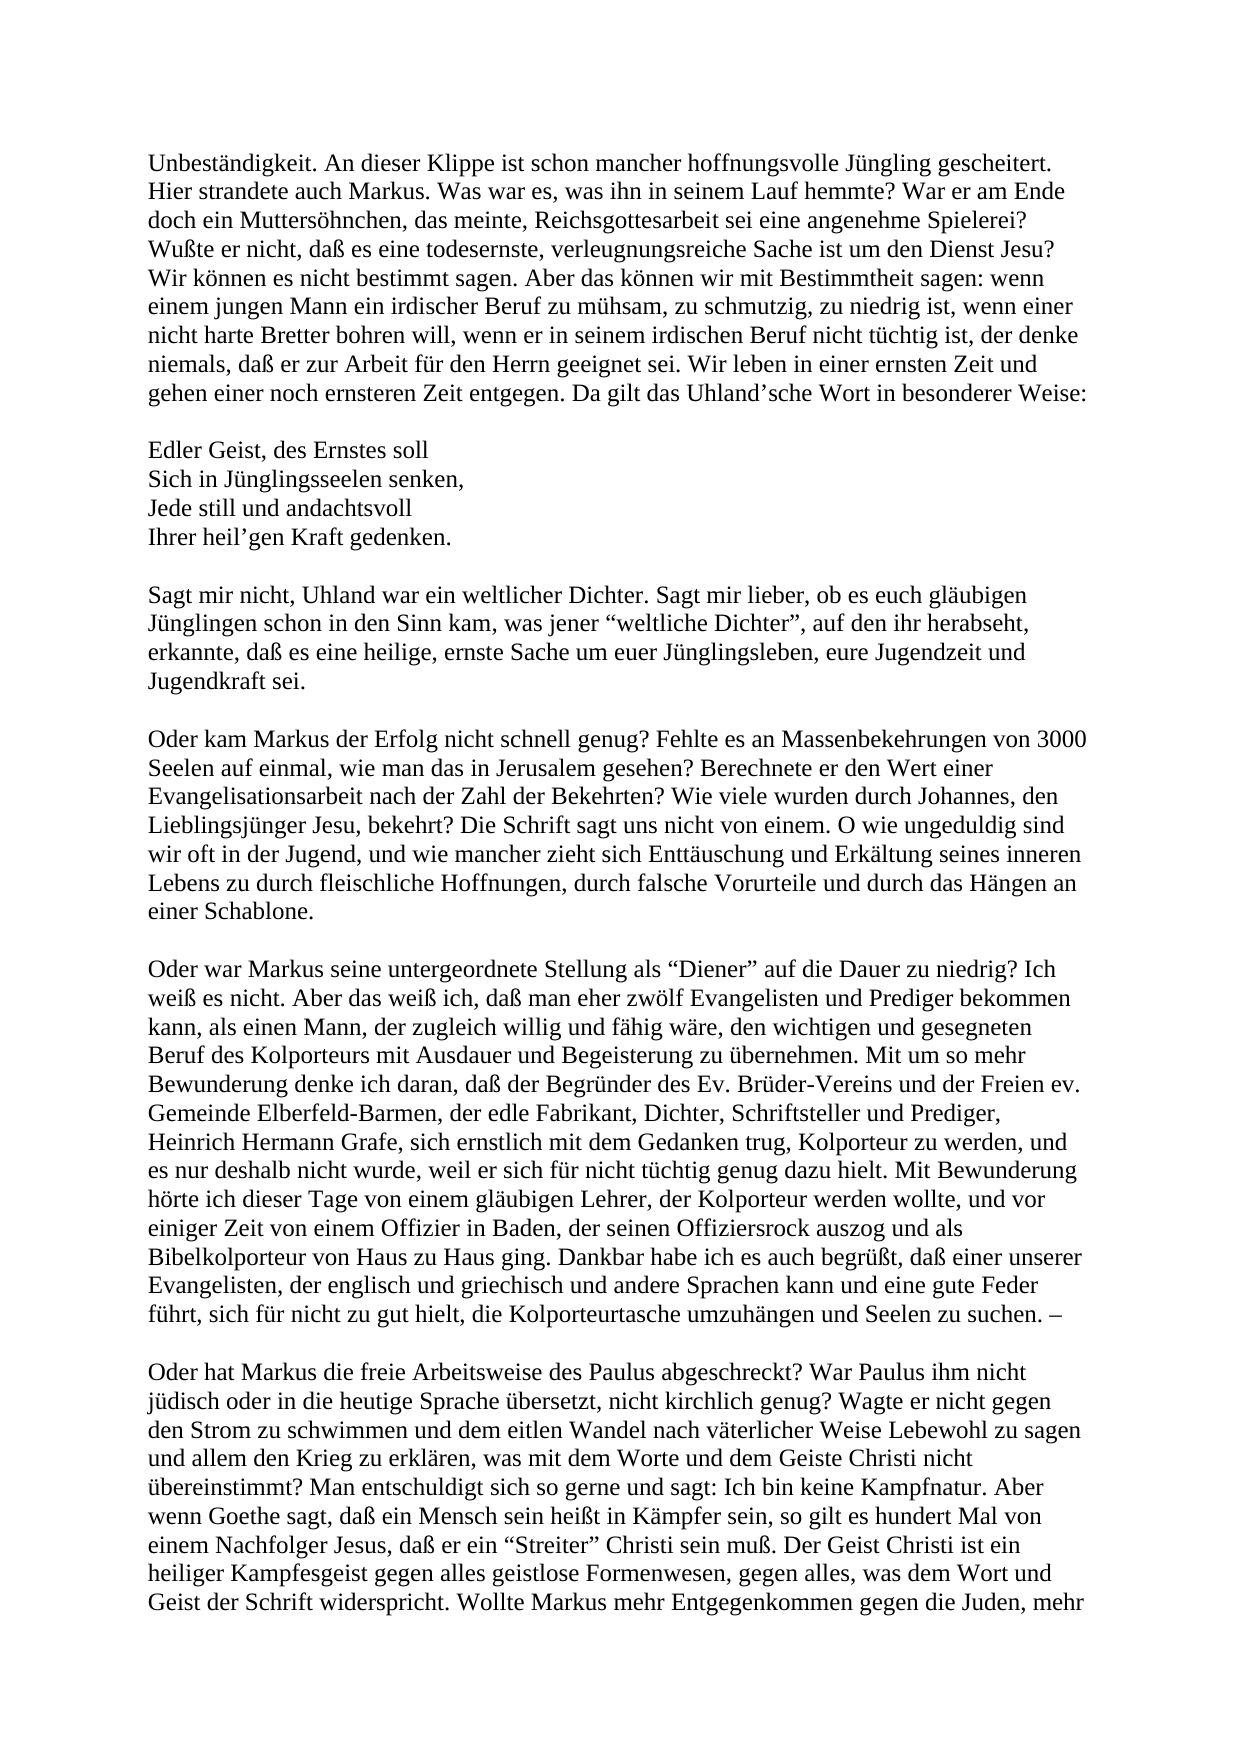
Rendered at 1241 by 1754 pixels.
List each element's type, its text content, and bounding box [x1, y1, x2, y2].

text Sagt mir nicht, Uhland war ein weltlicher Dichter. Sagt mir lieber, ob es euch gläubigen Jünglingen schon in den Sinn kam, was jener “weltliche Dichter”, auf den ihr herabseht, erkannte, daß es eine heilige, ernste Sache um euer Jünglingsleben, eure Jugendzeit und Jugendkraft sei. [148, 580, 1093, 695]
text Oder war Markus seine untergeordnete Stellung als “Diener” auf die Dauer zu niedrig? Ich weiß es nicht. Aber das weiß ich, daß man eher zwölf Evangelisten und Prediger bekommen kann, als einen Mann, der zugleich willig und fähig wäre, den wichtigen und gesegneten Beruf des Kolporteurs mit Ausdauer und Begeisterung zu übernehmen. Mit um so mehr Bewunderung denke ich daran, daß der Begründer des Ev. Brüder-Vereins und der Freien ev. Gemeinde Elberfeld-Barmen, der edle Fabrikant, Dichter, Schriftsteller und Prediger, Heinrich Hermann Grafe, sich ernstlich mit dem Gedanken trug, Kolporteur zu werden, und es nur deshalb nicht wurde, weil er sich für nicht tüchtig genug dazu hielt. Mit Bewunderung hörte ich dieser Tage von einem gläubigen Lehrer, der Kolporteur werden wollte, und vor einiger Zeit von einem Offizier in Baden, der seinen Offiziersrock auszog und als Bibelkolporteur von Haus zu Haus ging. Dankbar habe ich es auch begrüßt, daß einer unserer Evangelisten, der englisch und griechisch und andere Sprachen kann und eine gute Feder führt, sich für nicht zu gut hielt, die Kolporteurtasche umzuhängen und Seelen zu suchen. – [148, 954, 1093, 1328]
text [148, 1357, 1093, 1616]
text Oder kam Markus der Erfolg nicht schnell genug? Fehlte es an Massenbekehrungen von 3000 Seelen auf einmal, wie man das in Jerusalem gesehen? Berechnete er den Wert einer Evangelisationsarbeit nach der Zahl der Bekehrten? Wie viele wurden durch Johannes, den Lieblingsjünger Jesu, bekehrt? Die Schrift sagt uns nicht von einem. O wie ungeduldig sind wir oft in der Jugend, und wie mancher zieht sich Enttäuschung und Erkältung seines inneren Lebens zu durch fleischliche Hoffnungen, durch falsche Vorurteile und durch das Hängen an einer Schablone. [148, 724, 1093, 925]
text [148, 148, 1093, 406]
text Edler Geist, des Ernstes soll Sich in Jünglingsseelen senken, Jede still und andachtsvoll Ihrer heil’gen Kraft gedenken. [148, 436, 1093, 551]
